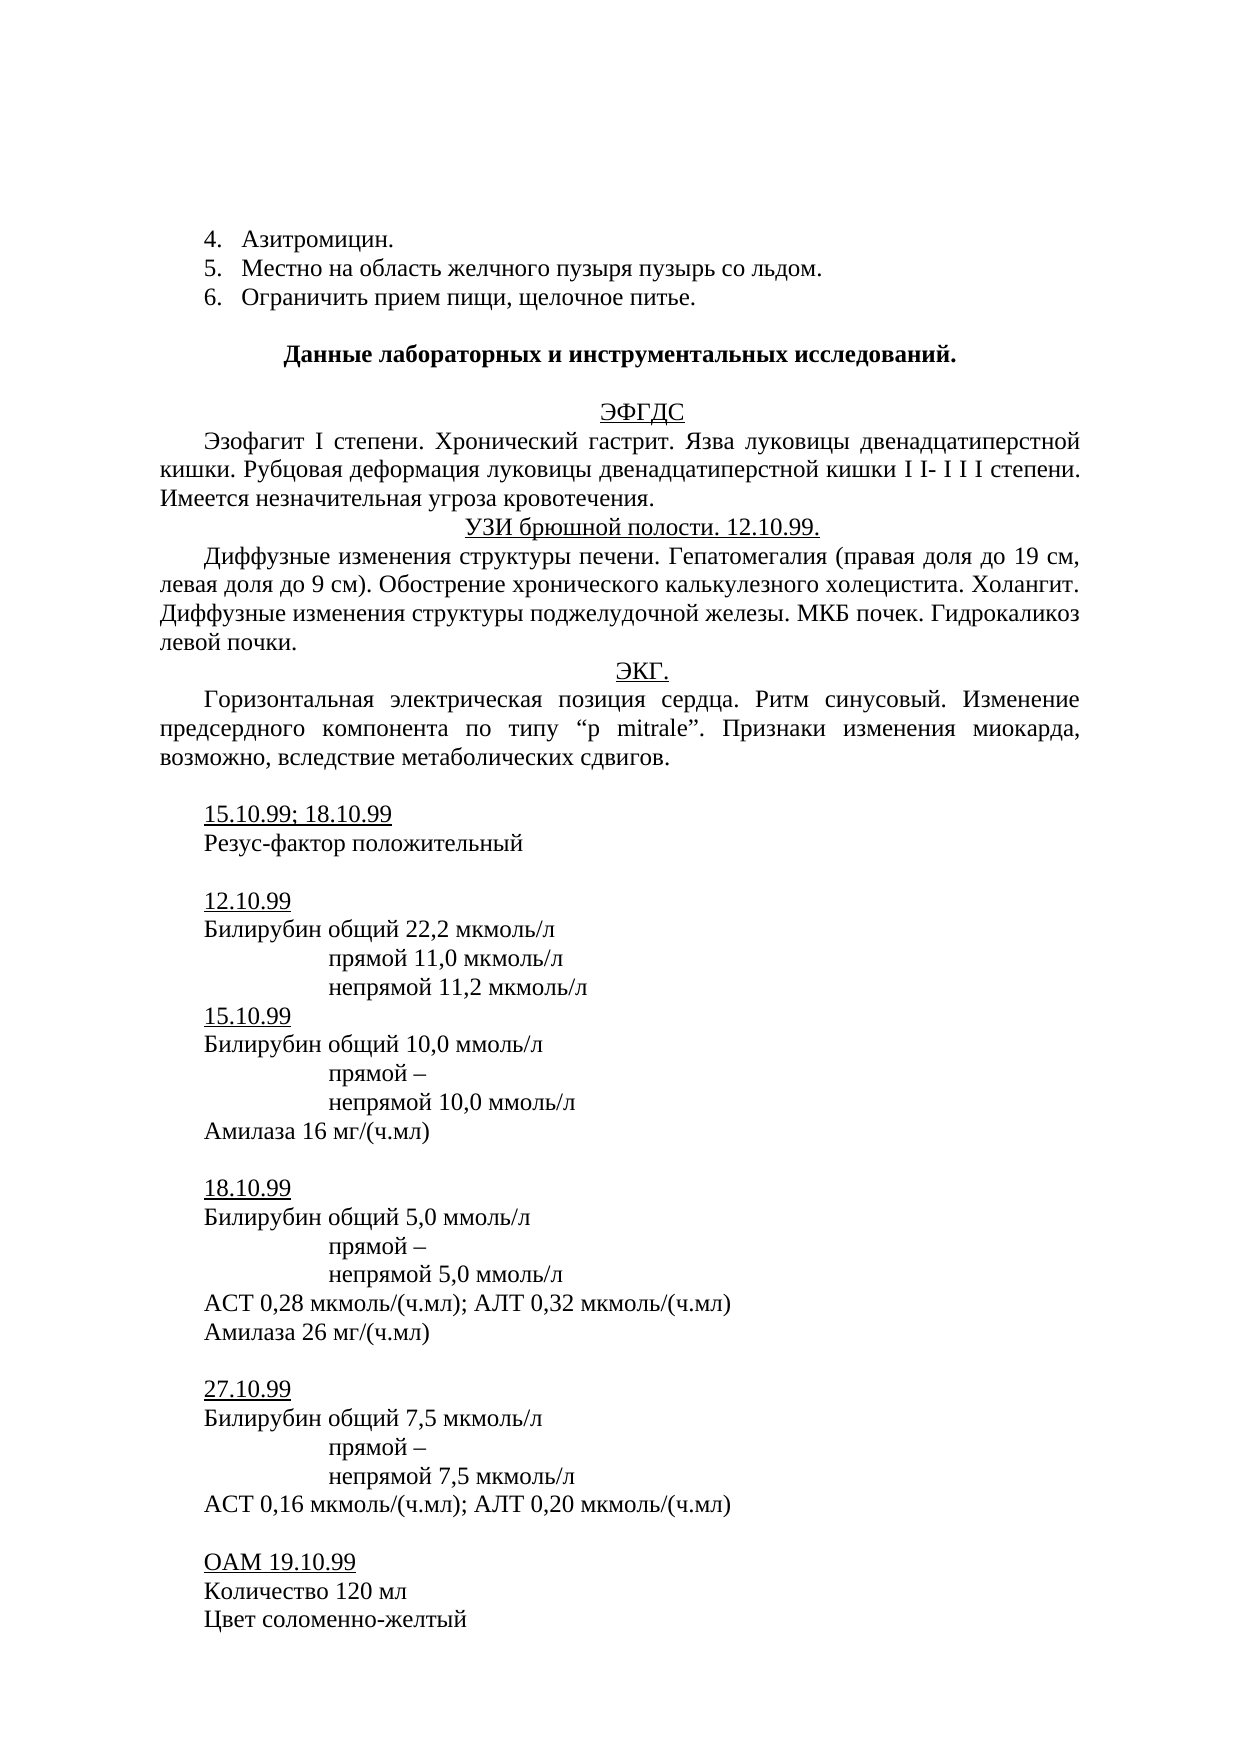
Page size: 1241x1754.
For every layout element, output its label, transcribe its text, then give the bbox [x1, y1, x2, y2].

text 18.10.99 [159, 1173, 1081, 1202]
text прямой – [159, 1432, 1081, 1461]
text ЭФГДС [159, 397, 1081, 426]
text непрямой 10,0 ммоль/л [159, 1087, 1081, 1116]
list Ограничить прием пищи, щелочное питье. [204, 282, 1081, 311]
list Местно на область желчного пузыря пузырь со льдом. [204, 253, 1081, 282]
list Азитромицин. [204, 224, 1081, 253]
text Эзофагит I степени. Хронический гастрит. Язва луковицы двенадцатиперстной кишки. Рубцовая деформация луковицы двенадцатиперстной кишки I I- I I I степени. Имеется незначительная угроза кровотечения. [159, 426, 1081, 512]
text Билирубин общий 7,5 мкмоль/л [159, 1403, 1081, 1432]
text Количество 120 мл [159, 1576, 1081, 1604]
text 27.10.99 [159, 1374, 1081, 1403]
text прямой – [159, 1231, 1081, 1259]
text АСТ 0,16 мкмоль/(ч.мл); АЛТ 0,20 мкмоль/(ч.мл) [159, 1489, 1081, 1518]
text непрямой 11,2 мкмоль/л [159, 972, 1081, 1001]
text прямой – [159, 1058, 1081, 1087]
text ЭКГ. [159, 656, 1081, 684]
text прямой 11,0 мкмоль/л [159, 943, 1081, 972]
text Цвет соломенно-желтый [159, 1604, 1081, 1633]
text Билирубин общий 5,0 ммоль/л [159, 1202, 1081, 1231]
text Билирубин общий 22,2 мкмоль/л [159, 914, 1081, 943]
text Амилаза 16 мг/(ч.мл) [159, 1116, 1081, 1144]
text 12.10.99 [159, 886, 1081, 914]
text УЗИ брюшной полости. 12.10.99. [159, 512, 1081, 541]
text ОАМ 19.10.99 [159, 1547, 1081, 1576]
text Резус-фактор положительный [159, 828, 1081, 857]
text непрямой 5,0 ммоль/л [159, 1259, 1081, 1288]
text непрямой 7,5 мкмоль/л [159, 1461, 1081, 1489]
text 15.10.99; 18.10.99 [159, 799, 1081, 828]
text Амилаза 26 мг/(ч.мл) [159, 1317, 1081, 1346]
text Диффузные изменения структуры печени. Гепатомегалия (правая доля до 19 см, левая доля до 9 см). Обострение хронического калькулезного холецистита. Холангит. Диффузные изменения структуры поджелудочной железы. МКБ почек. Гидрокаликоз левой почки. [159, 541, 1081, 656]
text 15.10.99 [159, 1001, 1081, 1029]
text Горизонтальная электрическая позиция сердца. Ритм синусовый. Изменение предсердного компонента по типу “p mitrale”. Признаки изменения миокарда, возможно, вследствие метаболических сдвигов. [159, 684, 1081, 771]
text Билирубин общий 10,0 ммоль/л [159, 1029, 1081, 1058]
text АСТ 0,28 мкмоль/(ч.мл); АЛТ 0,32 мкмоль/(ч.мл) [159, 1288, 1081, 1317]
text Данные лабораторных и инструментальных исследований. [159, 339, 1081, 368]
